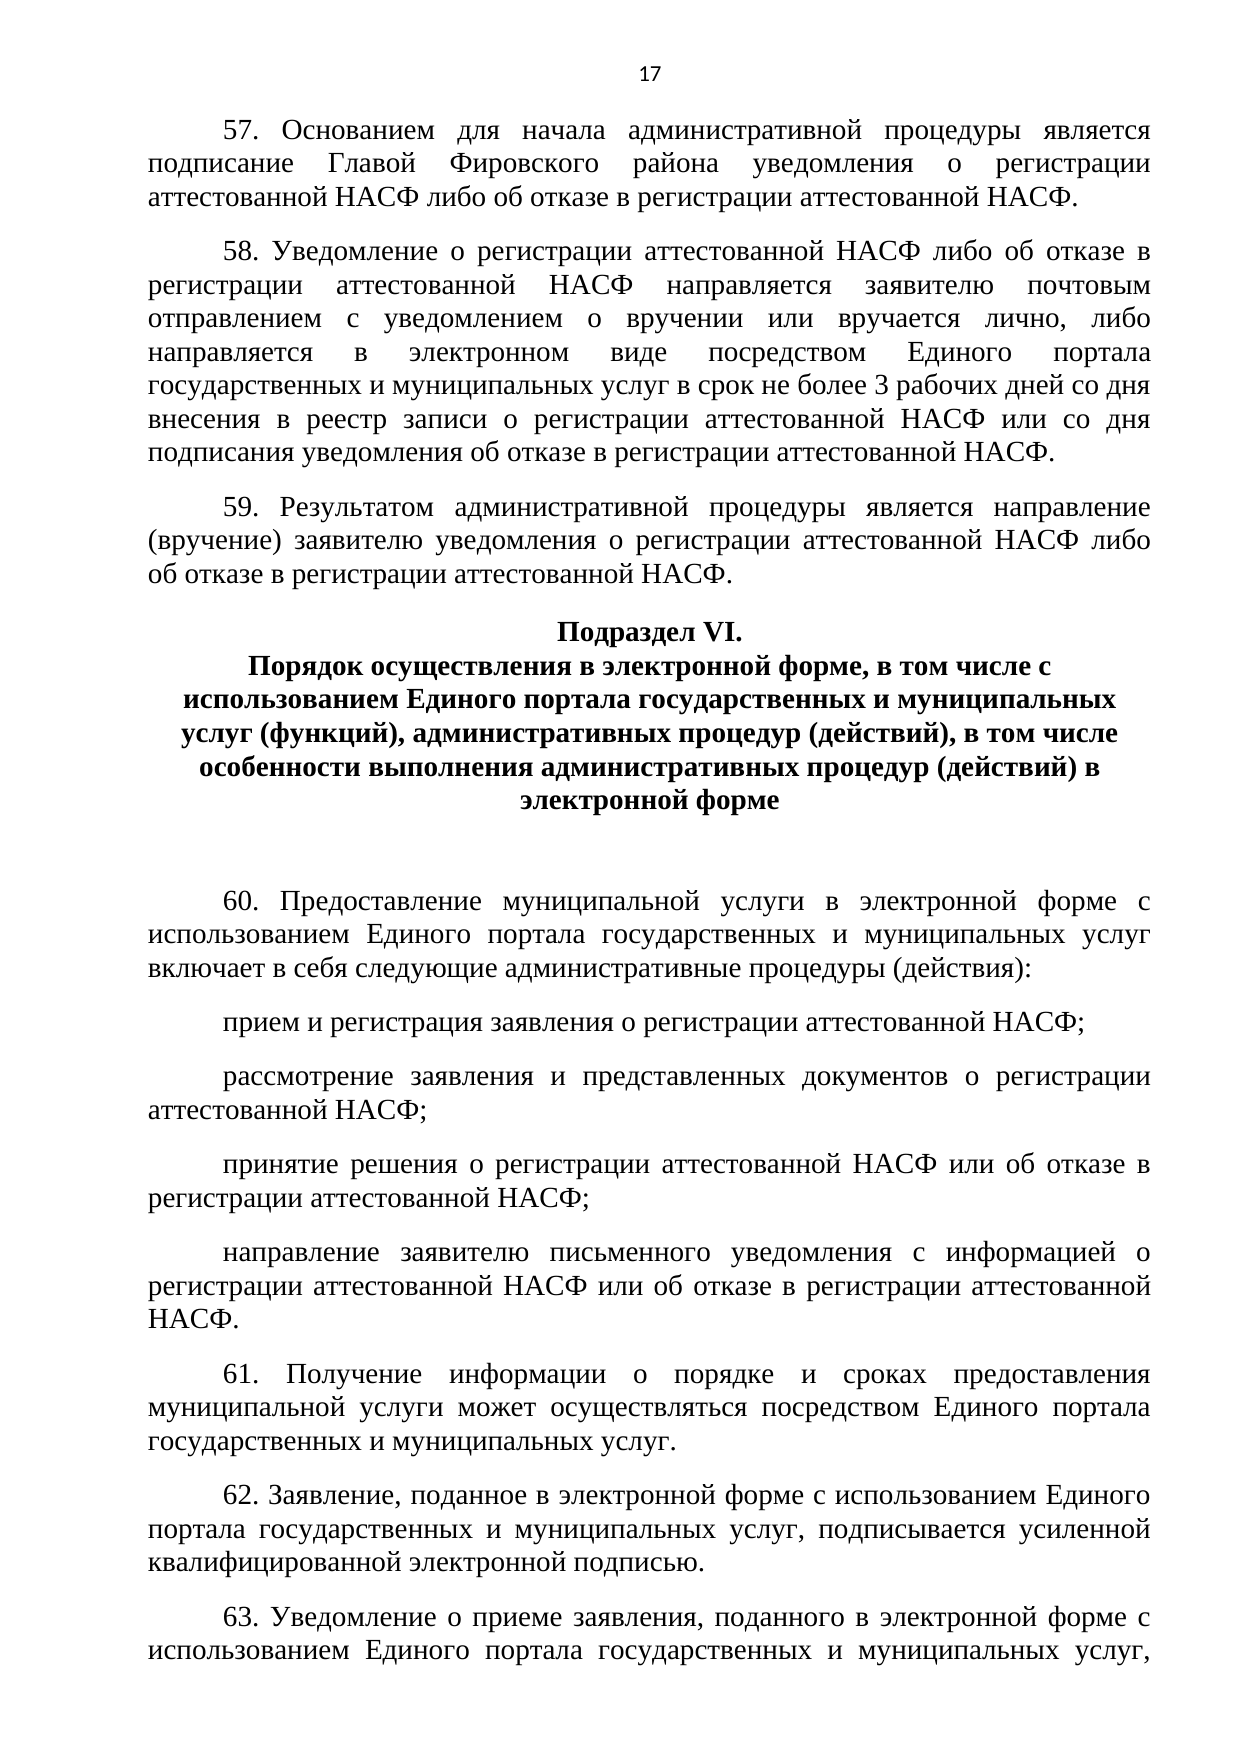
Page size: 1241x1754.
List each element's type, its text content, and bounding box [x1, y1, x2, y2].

text рассмотрение заявления и представленных документов о регистрации аттестованной НАСФ; [148, 1058, 1152, 1126]
text 62. Заявление, поданное в электронной форме с использованием Единого портала государственных и муниципальных услуг, подписывается усиленной квалифицированной электронной подписью. [148, 1477, 1152, 1578]
text прием и регистрация заявления о регистрации аттестованной НАСФ; [148, 1004, 1152, 1038]
text 57. Основанием для начала административной процедуры является подписание Главой Фировского района уведомления о регистрации аттестованной НАСФ либо об отказе в регистрации аттестованной НАСФ. [148, 112, 1152, 212]
text направление заявителю письменного уведомления с информацией о регистрации аттестованной НАСФ или об отказе в регистрации аттестованной НАСФ. [148, 1234, 1152, 1335]
text 59. Результатом административной процедуры является направление (вручение) заявителю уведомления о регистрации аттестованной НАСФ либо об отказе в регистрации аттестованной НАСФ. [148, 489, 1152, 589]
text Подраздел VI. [148, 614, 1152, 648]
text 60. Предоставление муниципальной услуги в электронной форме с использованием Единого портала государственных и муниципальных услуг включает в себя следующие административные процедуры (действия): [148, 883, 1152, 983]
text 61. Получение информации о порядке и сроках предоставления муниципальной услуги может осуществляться посредством Единого портала государственных и муниципальных услуг. [148, 1356, 1152, 1456]
title Порядок осуществления в электронной форме, в том числе с использованием Единого портала государственных и муниципальных услуг (функций), административных процедур (действий), в том числе особенности выполнения административных процедур (действий) в электронной форме [148, 648, 1152, 816]
text 58. Уведомление о регистрации аттестованной НАСФ либо об отказе в регистрации аттестованной НАСФ направляется заявителю почтовым отправлением с уведомлением о вручении или вручается лично, либо направляется в электронном виде посредством Единого портала государственных и муниципальных услуг в срок не более 3 рабочих дней со дня внесения в реестр записи о регистрации аттестованной НАСФ или со дня подписания уведомления об отказе в регистрации аттестованной НАСФ. [148, 233, 1152, 468]
text принятие решения о регистрации аттестованной НАСФ или об отказе в регистрации аттестованной НАСФ; [148, 1146, 1152, 1213]
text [148, 1599, 1152, 1666]
